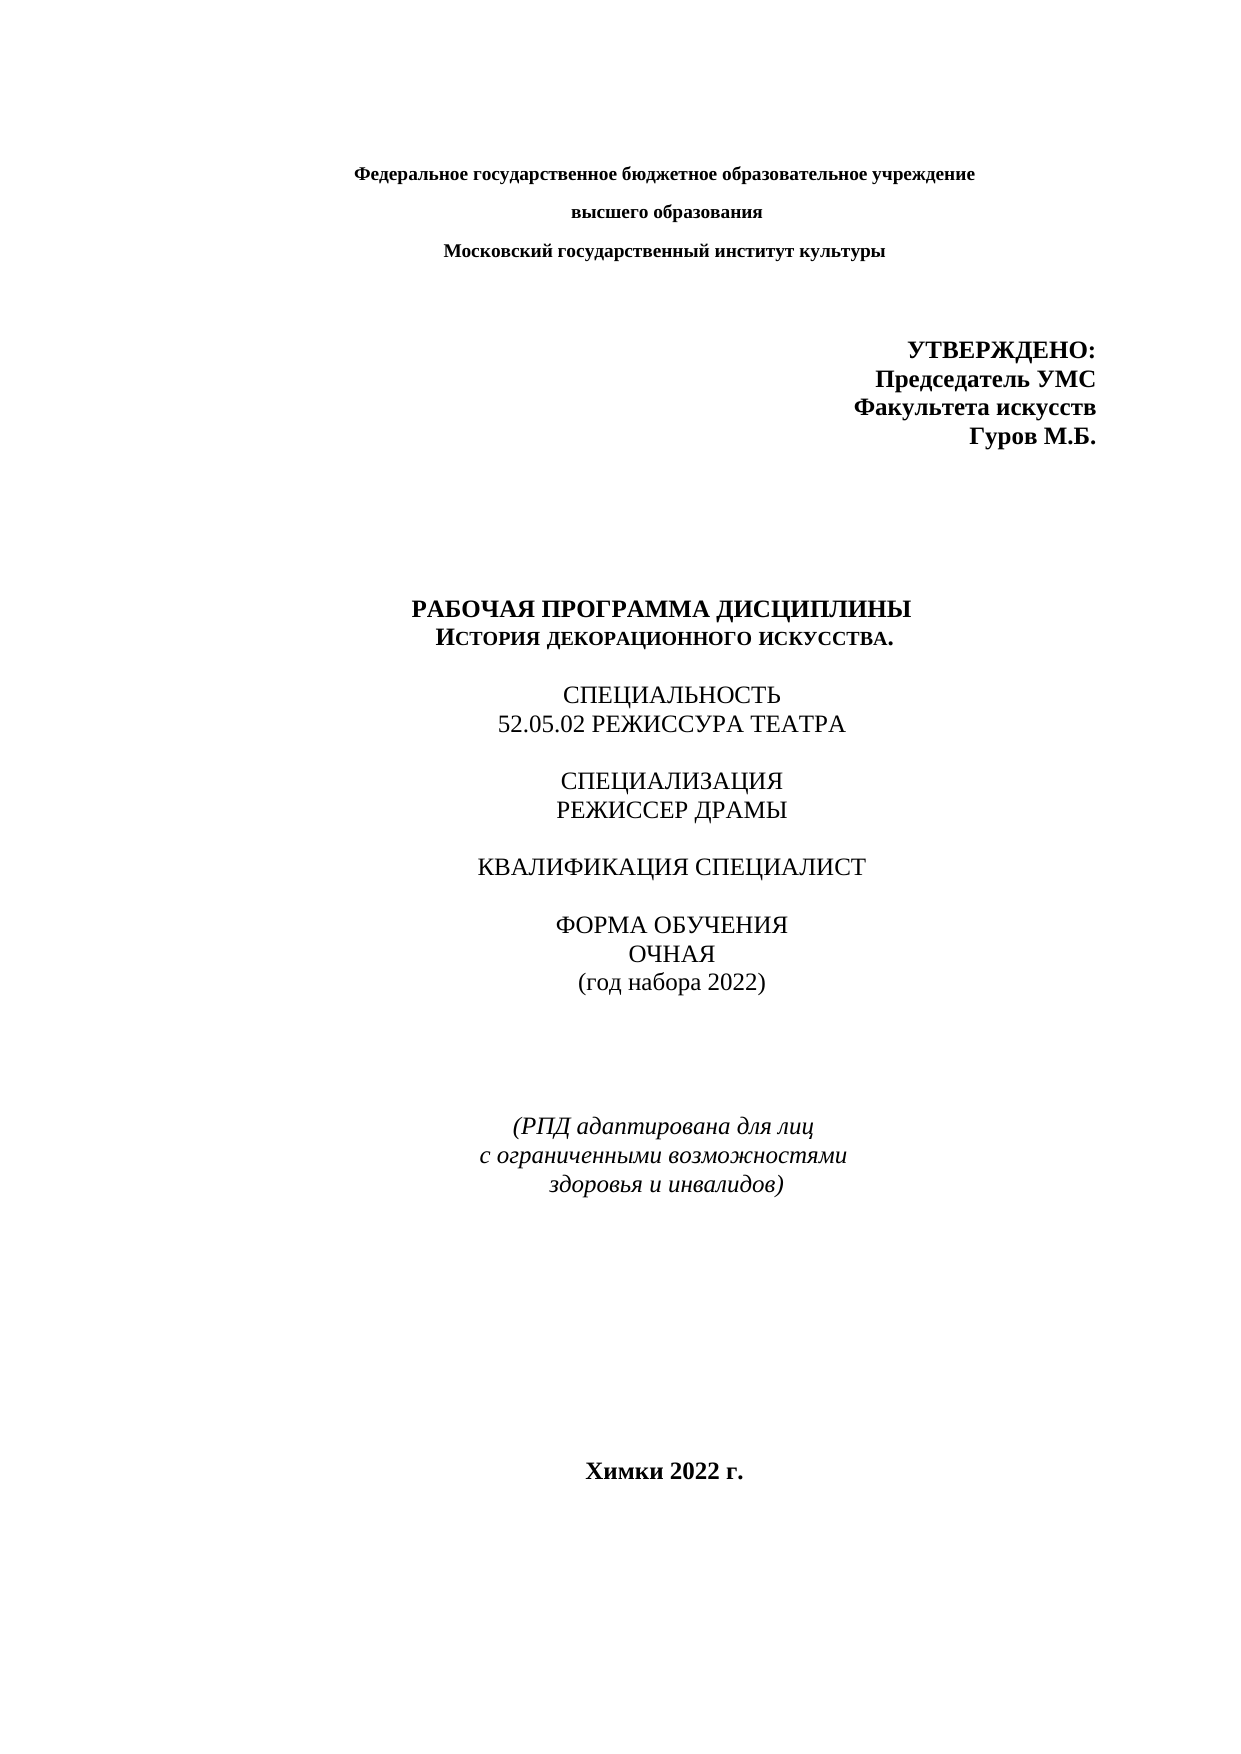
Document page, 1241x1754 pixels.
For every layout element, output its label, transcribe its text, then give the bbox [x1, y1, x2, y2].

text ОЧНАЯ [192, 939, 1152, 967]
text высшего образования [177, 201, 1152, 239]
text Федеральное государственное бюджетное образовательное учреждение [177, 162, 1152, 201]
text РАБОЧАЯ ПРОГРАММА ДИСЦИПЛИНЫ История декорационного искусства. [177, 594, 1152, 651]
text СПЕЦИАЛЬНОСТЬ [192, 680, 1152, 709]
text с ограниченными возможностями [177, 1140, 1152, 1169]
text Московский государственный институт культуры [177, 239, 1152, 277]
text РЕЖИССЕР ДРАМЫ [192, 795, 1152, 824]
text КВАЛИФИКАЦИЯ СПЕЦИАЛИСТ [192, 852, 1152, 881]
text Химки 2022 г. [162, 1456, 1152, 1485]
text здоровья и инвалидов) [177, 1169, 1152, 1197]
text (год набора 2022) [192, 967, 1152, 996]
text ФОРМА ОБУЧЕНИЯ [192, 910, 1152, 939]
table_header УТВЕРЖДЕНО: Председатель УМС Факультета искусств Гуров М.Б. [665, 335, 1107, 450]
text СПЕЦИАЛИЗАЦИЯ [192, 766, 1152, 795]
text (РПД адаптирована для лиц [177, 1111, 1152, 1140]
text 52.05.02 РЕЖИССУРА ТЕАТРА [192, 709, 1152, 737]
